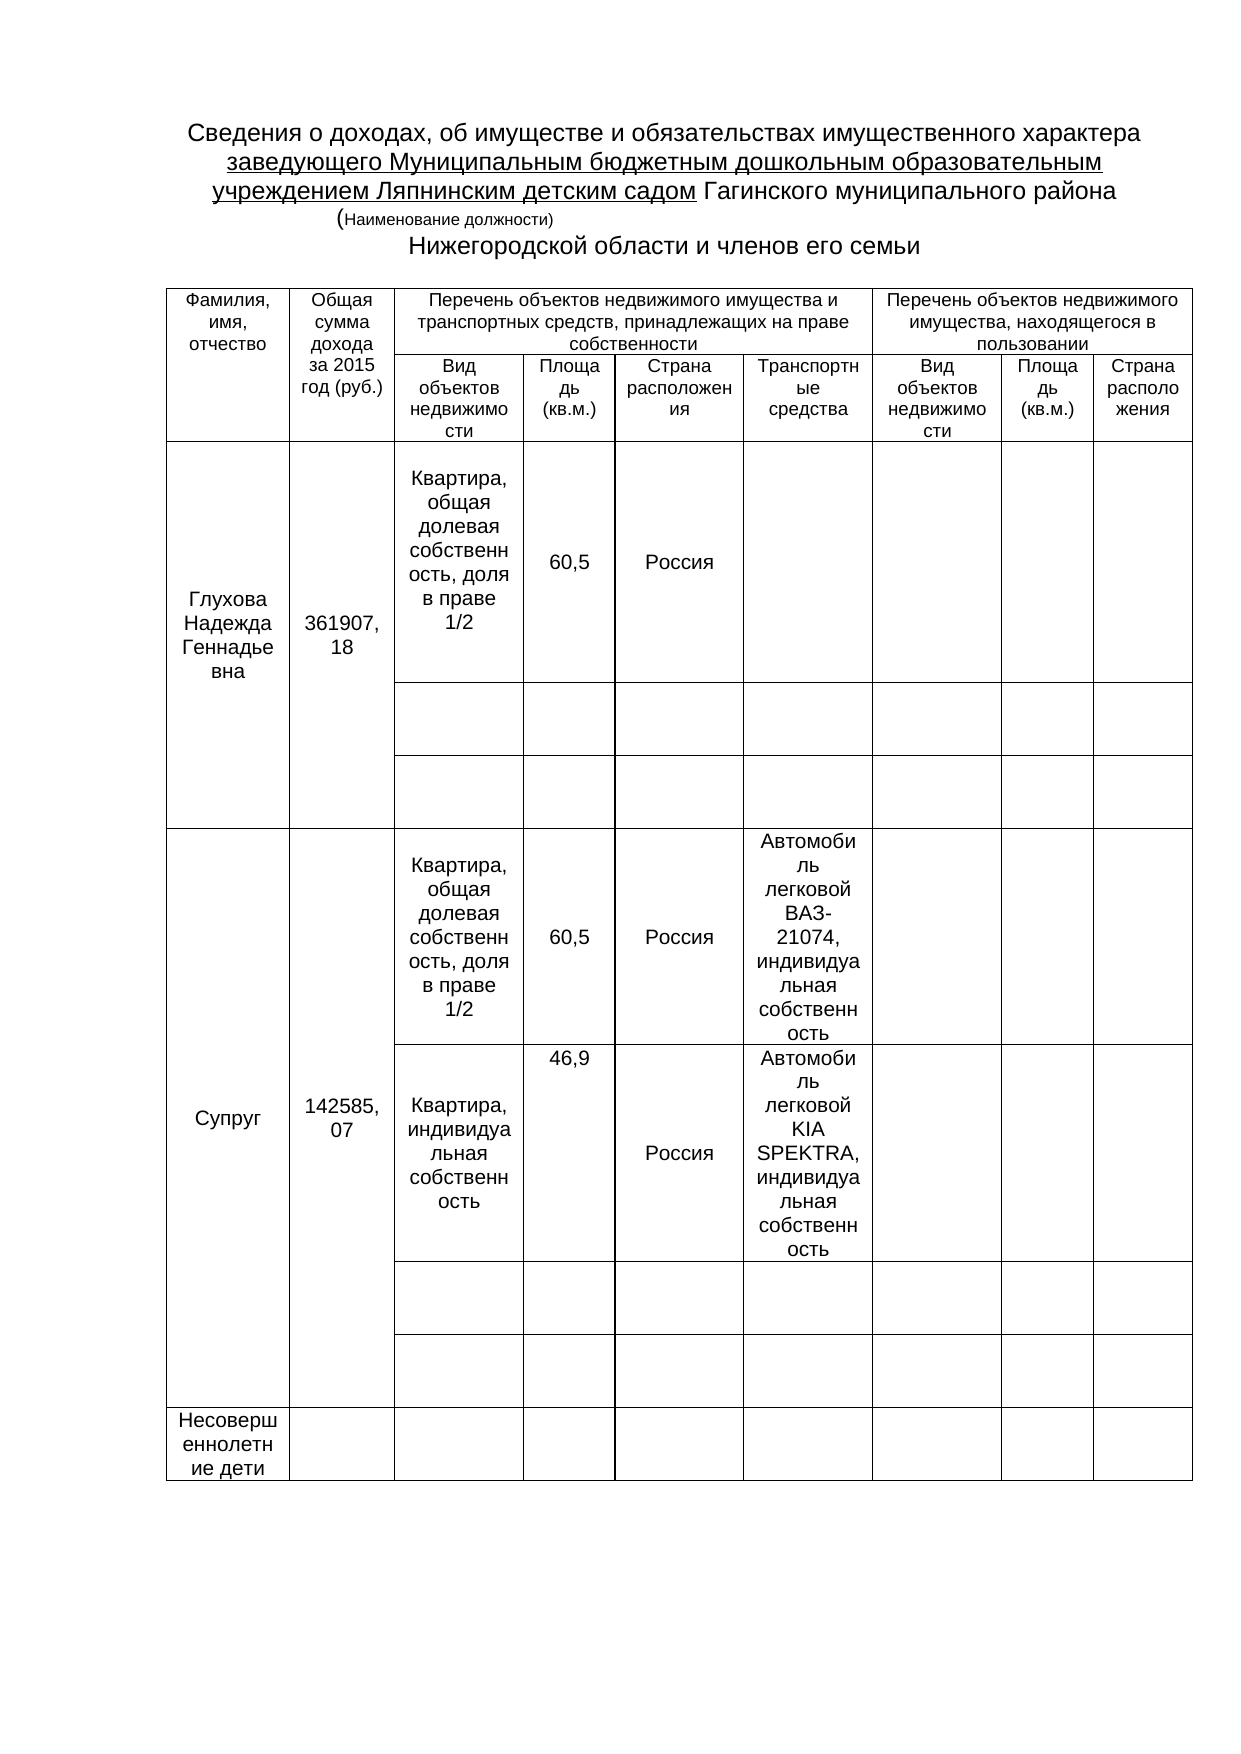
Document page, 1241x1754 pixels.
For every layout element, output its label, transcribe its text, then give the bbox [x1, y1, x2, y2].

table_header Перечень объектов недвижимого имущества, находящегося в пользовании [873, 289, 1192, 354]
table_cell [290, 1408, 394, 1480]
table_cell [1002, 1335, 1093, 1407]
table_cell 361907,18 [290, 442, 394, 828]
table_cell [1002, 756, 1093, 828]
table_cell [1094, 442, 1192, 682]
table_cell Квартира, общая долевая собственность, доля в праве 1/2 [395, 829, 523, 1044]
table_cell [873, 442, 1001, 682]
table_cell Вид объектов недвижимости [873, 355, 1001, 441]
table_cell [1094, 756, 1192, 828]
table_cell Страна расположения [616, 355, 743, 441]
table_cell [395, 683, 523, 755]
table_cell 60,5 [524, 442, 614, 682]
table_cell Автомобиль легковой ВАЗ-21074, индивидуальная собственность [744, 829, 872, 1044]
table_cell Страна расположения [1094, 355, 1192, 441]
table_cell [524, 1408, 614, 1480]
table_cell [616, 756, 743, 828]
table_cell [1002, 1045, 1093, 1261]
table_cell [1094, 683, 1192, 755]
table_cell [1094, 1045, 1192, 1261]
table_cell [395, 1408, 523, 1480]
table_cell [1002, 683, 1093, 755]
table_header Фамилия, имя, отчество [167, 289, 289, 441]
table_cell Вид объектов недвижимости [395, 355, 523, 441]
text Сведения о доходах, об имуществе и обязательствах имущественного характера заведующего Муниципальным бюджетным дошкольным образовательным учреждением Ляпнинским детским садом Гагинского муниципального района [177, 118, 1152, 204]
table_cell Транспортные средства [744, 355, 872, 441]
table_cell [744, 442, 872, 682]
table_cell [1094, 1408, 1192, 1480]
table_cell [744, 1262, 872, 1334]
table_cell [873, 756, 1001, 828]
table_cell [744, 683, 872, 755]
table_cell Россия [616, 1045, 743, 1261]
table_cell 46,9 [524, 1045, 614, 1261]
table_cell [524, 756, 614, 828]
table_cell [395, 756, 523, 828]
table_cell [524, 683, 614, 755]
table_cell Квартира, общая долевая собственность, доля в праве 1/2 [395, 442, 523, 682]
table_cell 60,5 [524, 829, 614, 1044]
table_cell [616, 1335, 743, 1407]
table_cell [1094, 1335, 1192, 1407]
table_header Общая сумма дохода за 2015 год (руб.) [290, 289, 394, 441]
table_cell [744, 1335, 872, 1407]
table_cell [524, 1335, 614, 1407]
table_cell [1002, 829, 1093, 1044]
table_cell [395, 1335, 523, 1407]
table_cell Россия [616, 829, 743, 1044]
table_cell [616, 1408, 743, 1480]
table_cell Автомобиль легковой KIA SPEKTRA, индивидуальная собственность [744, 1045, 872, 1261]
table_cell Россия [616, 442, 743, 682]
table_cell Несовершеннолетние дети [167, 1408, 289, 1480]
table_cell [873, 1408, 1001, 1480]
table_cell [616, 1262, 743, 1334]
table_cell Площадь (кв.м.) [524, 355, 614, 441]
table_cell [395, 1262, 523, 1334]
table_cell Квартира, индивидуальная собственность [395, 1045, 523, 1261]
table_cell Площадь (кв.м.) [1002, 355, 1093, 441]
text Нижегородской области и членов его семьи [177, 231, 1152, 259]
table_cell [1094, 829, 1192, 1044]
table_cell [1002, 1408, 1093, 1480]
text (Наименование должности) [177, 204, 1152, 231]
table_cell [1094, 1262, 1192, 1334]
table_cell Супруг [167, 829, 289, 1407]
table_cell Глухова Надежда Геннадьевна [167, 442, 289, 828]
table_cell [873, 1045, 1001, 1261]
table_cell [873, 1262, 1001, 1334]
table_cell [1002, 442, 1093, 682]
table_cell [873, 683, 1001, 755]
table_cell [524, 1262, 614, 1334]
table_cell [616, 683, 743, 755]
table_cell [873, 1335, 1001, 1407]
table_header Перечень объектов недвижимого имущества и транспортных средств, принадлежащих на праве собственности [395, 289, 872, 354]
table_cell [1002, 1262, 1093, 1334]
table_cell 142585,07 [290, 829, 394, 1407]
table_cell [744, 756, 872, 828]
table_cell [873, 829, 1001, 1044]
table_cell [744, 1408, 872, 1480]
